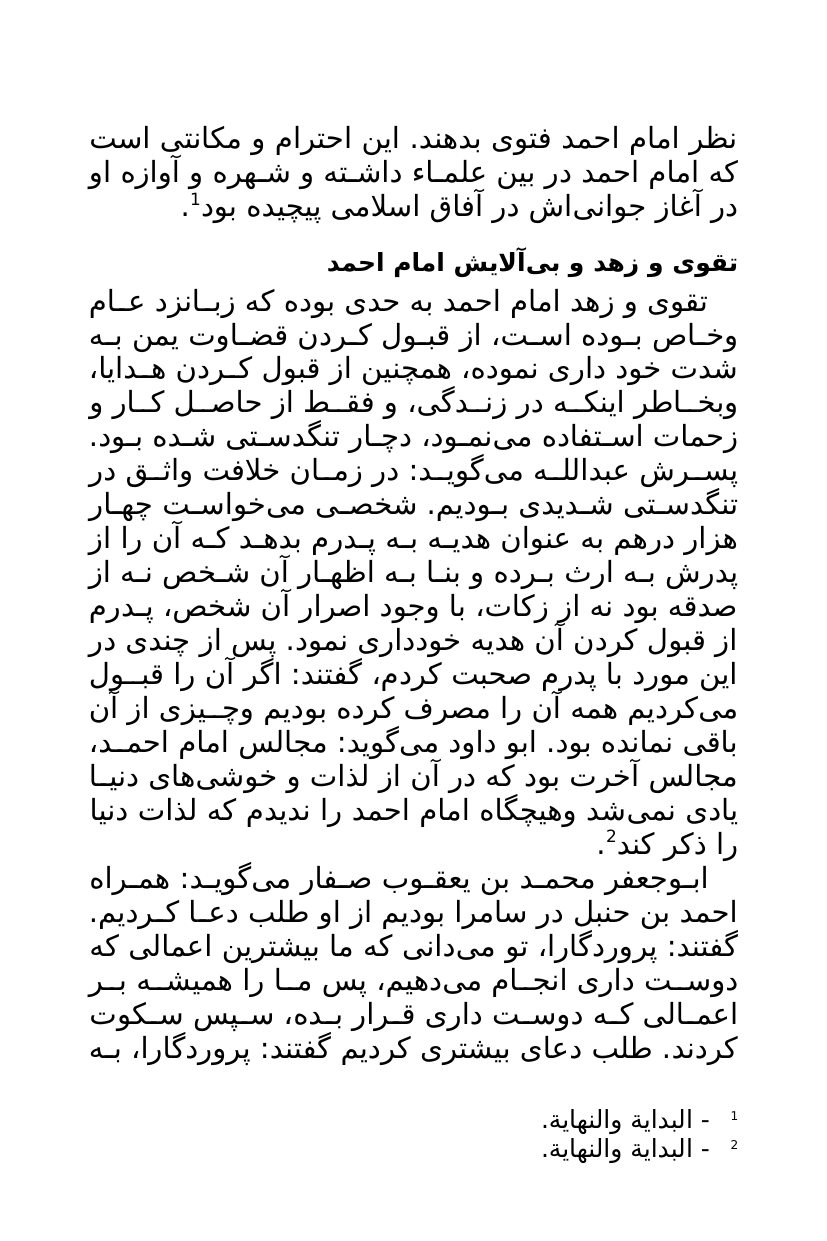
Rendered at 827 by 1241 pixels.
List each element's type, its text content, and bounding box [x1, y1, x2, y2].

text تقوی و زهد و بی‌آلایش امام احمد [89, 248, 738, 278]
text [89, 122, 738, 223]
text تقوی و زهد امام احمد به حدی بوده که زبانزد عام وخاص بوده است، از قبول کردن قضاوت یمن به شدت خود داری نموده، همچنین از قبول کردن هدایا، وبخاطر اینکه در زندگی، و فقط از حاصل کار و زحمات استفاده می‌نمود، دچار تنگدستی شده بود. پسرش عبدالله می‌گوید: در زمان خلافت واثق در تنگدستی شدیدی بودیم. شخصی می‌خواست چهار هزار درهم به عنوان هدیه به پدرم بدهد که آن را از پدرش به ارث برده و بنا به اظهار آن شخص نه از صدقه بود نه از زکات، با وجود اصرار آن شخص، پدرم از قبول کردن آن هدیه خودداری نمود. پس از چندی در این مورد با پدرم صحبت کردم، گفتند: اگر آن را قبول می‌کردیم همه آن را مصرف کرده بودیم وچیزی از آن باقی نمانده بود. ابو داود می‌گوید: مجالس امام احمد، مجالس آخرت بود که در آن از لذات و خوشی‌های دنیا یادی نمی‌شد وهیچگاه امام احمد را ندیدم که لذات دنیا را ذکر کند. [89, 284, 738, 861]
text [89, 861, 738, 1065]
